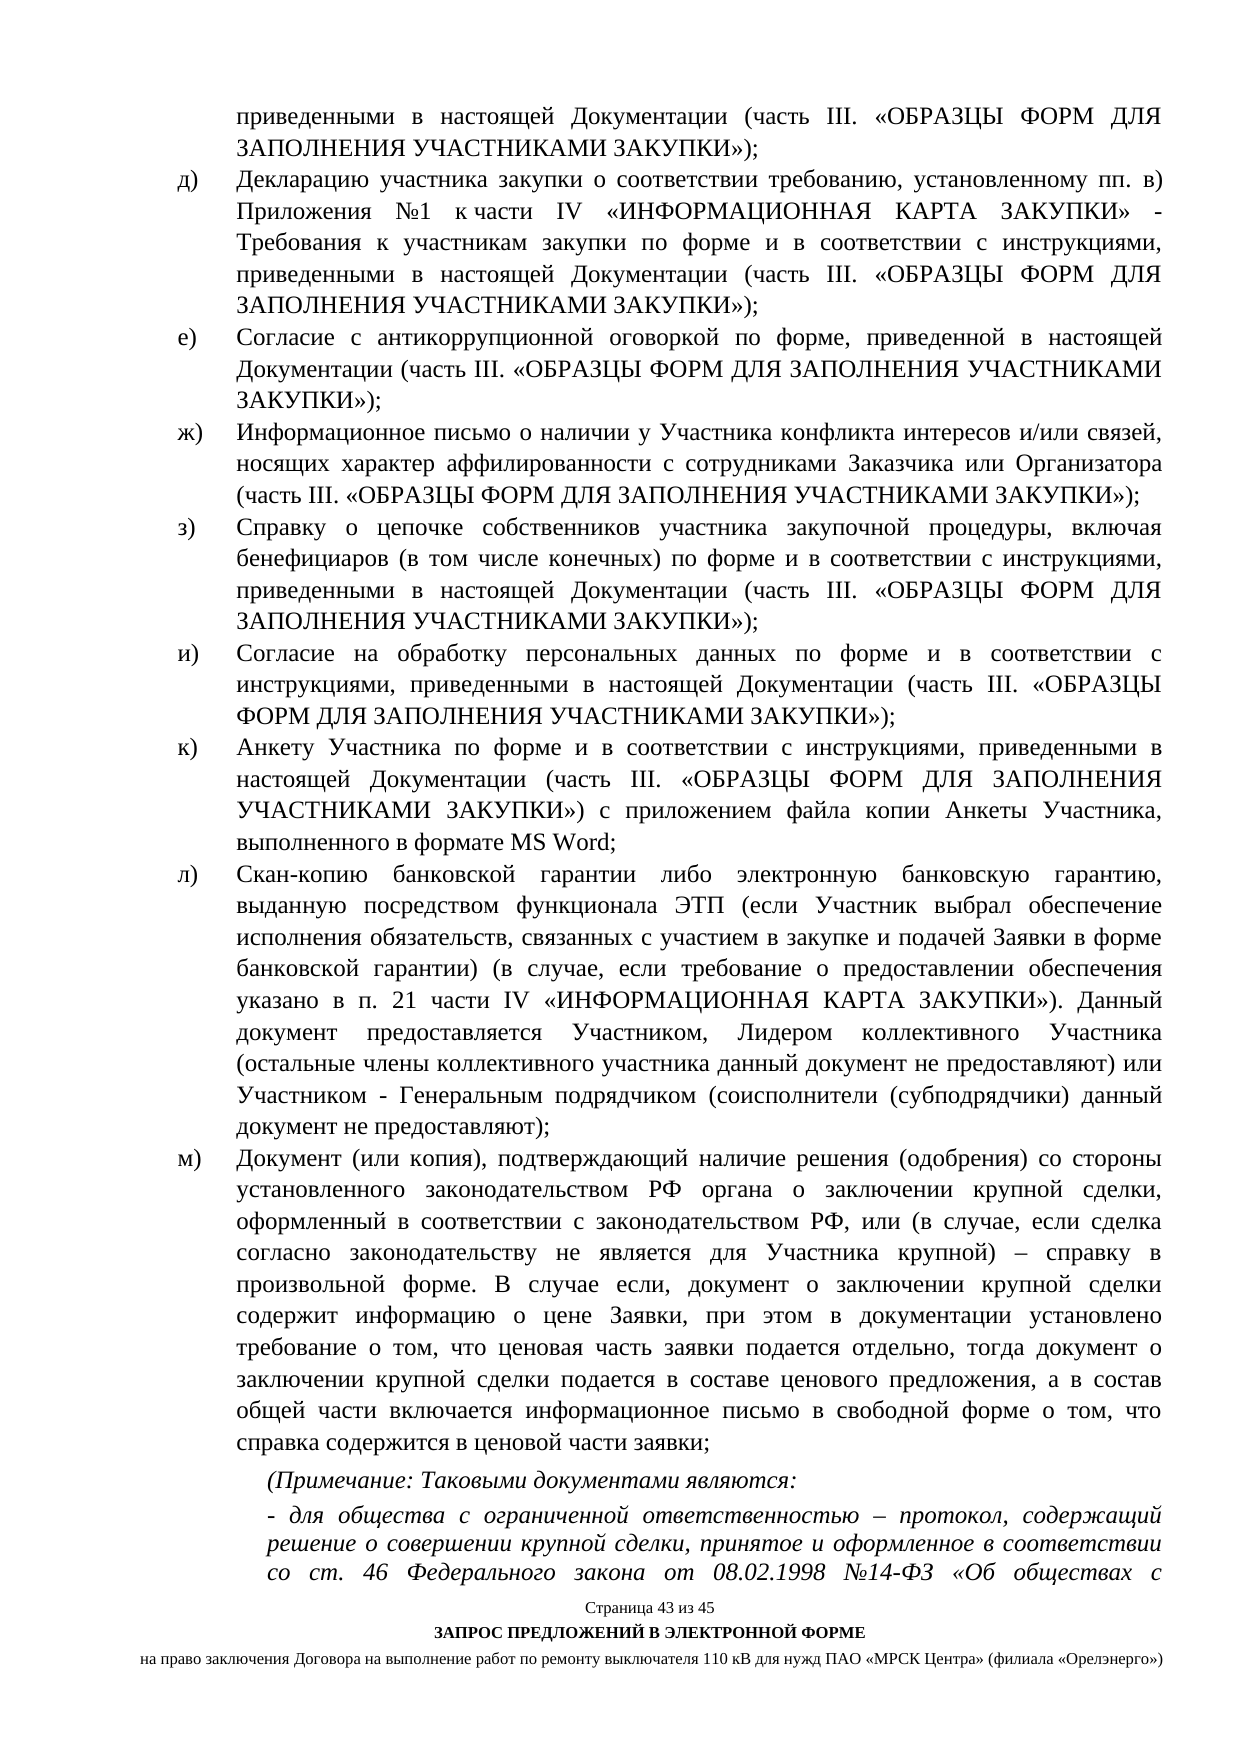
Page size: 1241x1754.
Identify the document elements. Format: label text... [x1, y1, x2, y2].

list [267, 1500, 1163, 1586]
list Декларацию участника закупки о соответствии требованию, установленному пп. в) Приложения №1 к части IV «ИНФОРМАЦИОННАЯ КАРТА ЗАКУПКИ» - Требования к участникам закупки по форме и в соответствии с инструкциями, приведенными в настоящей Документации (часть III. «ОБРАЗЦЫ ФОРМ ДЛЯ ЗАПОЛНЕНИЯ УЧАСТНИКАМИ ЗАКУПКИ»); [177, 164, 1163, 319]
list (Примечание: Таковыми документами являются: [267, 1465, 1163, 1493]
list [177, 101, 1163, 162]
list Документ (или копия), подтверждающий наличие решения (одобрения) со стороны установленного законодательством РФ органа о заключении крупной сделки, оформленный в соответствии с законодательством РФ, или (в случае, если сделка согласно законодательству не является для Участника крупной) – справку в произвольной форме. В случае если, документ о заключении крупной сделки содержит информацию о цене Заявки, при этом в документации установлено требование о том, что ценовая часть заявки подается отдельно, тогда документ о заключении крупной сделки подается в составе ценового предложения, а в состав общей части включается информационное письмо в свободной форме о том, что справка содержится в ценовой части заявки; [177, 1143, 1163, 1456]
list Анкету Участника по форме и в соответствии с инструкциями, приведенными в настоящей Документации (часть III. «ОБРАЗЦЫ ФОРМ ДЛЯ ЗАПОЛНЕНИЯ УЧАСТНИКАМИ ЗАКУПКИ») с приложением файла копии Анкеты Участника, выполненного в формате MS Word; [177, 732, 1163, 856]
list Справку о цепочке собственников участника закупочной процедуры, включая бенефициаров (в том числе конечных) по форме и в соответствии с инструкциями, приведенными в настоящей Документации (часть III. «ОБРАЗЦЫ ФОРМ ДЛЯ ЗАПОЛНЕНИЯ УЧАСТНИКАМИ ЗАКУПКИ»); [177, 512, 1163, 635]
list Информационное письмо о наличии у Участника конфликта интересов и/или связей, носящих характер аффилированности с сотрудниками Заказчика или Организатора (часть III. «ОБРАЗЦЫ ФОРМ ДЛЯ ЗАПОЛНЕНИЯ УЧАСТНИКАМИ ЗАКУПКИ»); [177, 417, 1163, 509]
list Согласие с антикоррупционной оговоркой по форме, приведенной в настоящей Документации (часть III. «ОБРАЗЦЫ ФОРМ ДЛЯ ЗАПОЛНЕНИЯ УЧАСТНИКАМИ ЗАКУПКИ»); [177, 322, 1163, 414]
list Согласие на обработку персональных данных по форме и в соответствии с инструкциями, приведенными в настоящей Документации (часть III. «ОБРАЗЦЫ ФОРМ ДЛЯ ЗАПОЛНЕНИЯ УЧАСТНИКАМИ ЗАКУПКИ»); [177, 638, 1163, 730]
list Скан-копию банковской гарантии либо электронную банковскую гарантию, выданную посредством функционала ЭТП (если Участник выбрал обеспечение исполнения обязательств, связанных с участием в закупке и подачей Заявки в форме банковской гарантии) (в случае, если требование о предоставлении обеспечения указано в п. 21 части IV «ИНФОРМАЦИОННАЯ КАРТА ЗАКУПКИ»). Данный документ предоставляется Участником, Лидером коллективного Участника (остальные члены коллективного участника данный документ не предоставляют) или Участником - Генеральным подрядчиком (соисполнители (субподрядчики) данный документ не предоставляют); [177, 859, 1163, 1140]
